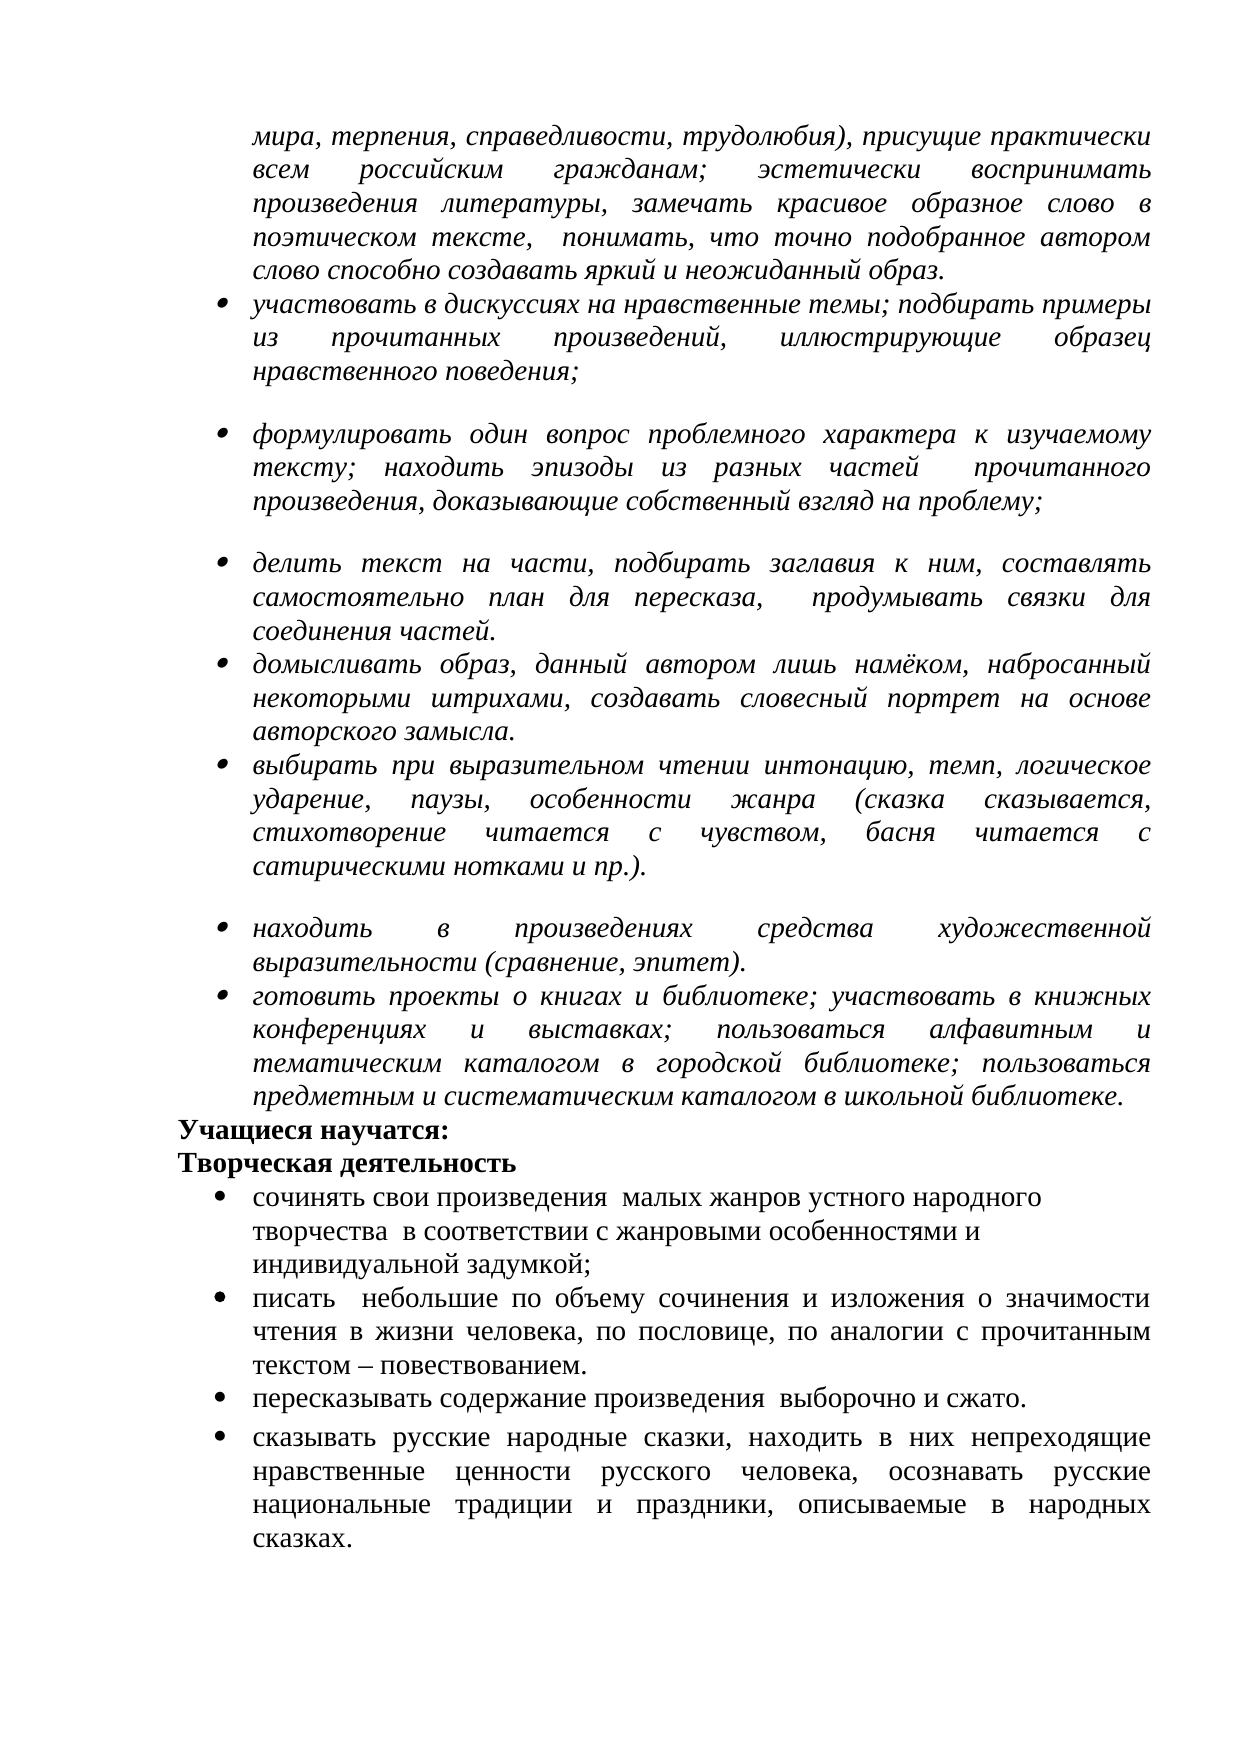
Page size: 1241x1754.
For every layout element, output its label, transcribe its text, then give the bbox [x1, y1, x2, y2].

list писать небольшие по объему сочинения и изложения о значимости чтения в жизни человека, по пословице, по аналогии с прочитанным текстом – повествованием. [215, 1342, 1152, 1443]
text Учащиеся научатся: [177, 1175, 1152, 1208]
list готовить проекты о книгах и библиотеке; участвовать в книжных конференциях и выставках; пользоваться алфавитным и тематическим каталогом в городской библиотеке; пользоваться предметным и систематическим каталогом в школьной библиотеке. [215, 1040, 1152, 1175]
text Творческая деятельность [177, 1208, 1152, 1242]
list делить текст на части, подбирать заглавия к ним, составлять самостоятельно план для пересказа, продумывать связки для соединения частей. [215, 579, 1152, 680]
list участвовать в дискуссиях на нравственные темы; подбирать примеры из прочитанных произведений, иллюстрирующие образец нравственного поведения; [215, 319, 1152, 420]
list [215, 118, 1152, 319]
list формулировать один вопрос проблемного характера к изучаемому тексту; находить эпизоды из разных частей прочитанного произведения, доказывающие собственный взгляд на проблему; [215, 449, 1152, 550]
list сочинять свои произведения малых жанров устного народного творчества в соответствии с жанровыми особенностями и индивидуальной задумкой; [215, 1242, 1152, 1342]
list находить в произведениях средства художественной выразительности (сравнение, эпитет). [215, 944, 1152, 1011]
list сказывать русские народные сказки, находить в них непреходящие нравственные ценности русского человека, осознавать русские национальные традиции и праздники, описываемые в народных сказках. [215, 1482, 1152, 1616]
list пересказывать содержание произведения выборочно и сжато. [215, 1443, 1152, 1477]
list выбирать при выразительном чтении интонацию, темп, логическое ударение, паузы, особенности жанра (сказка сказывается, стихотворение читается с чувством, басня читается с сатирическими нотками и пр.). [215, 781, 1152, 915]
list домысливать образ, данный автором лишь намёком, набросанный некоторыми штрихами, создавать словесный портрет на основе авторского замысла. [215, 680, 1152, 781]
